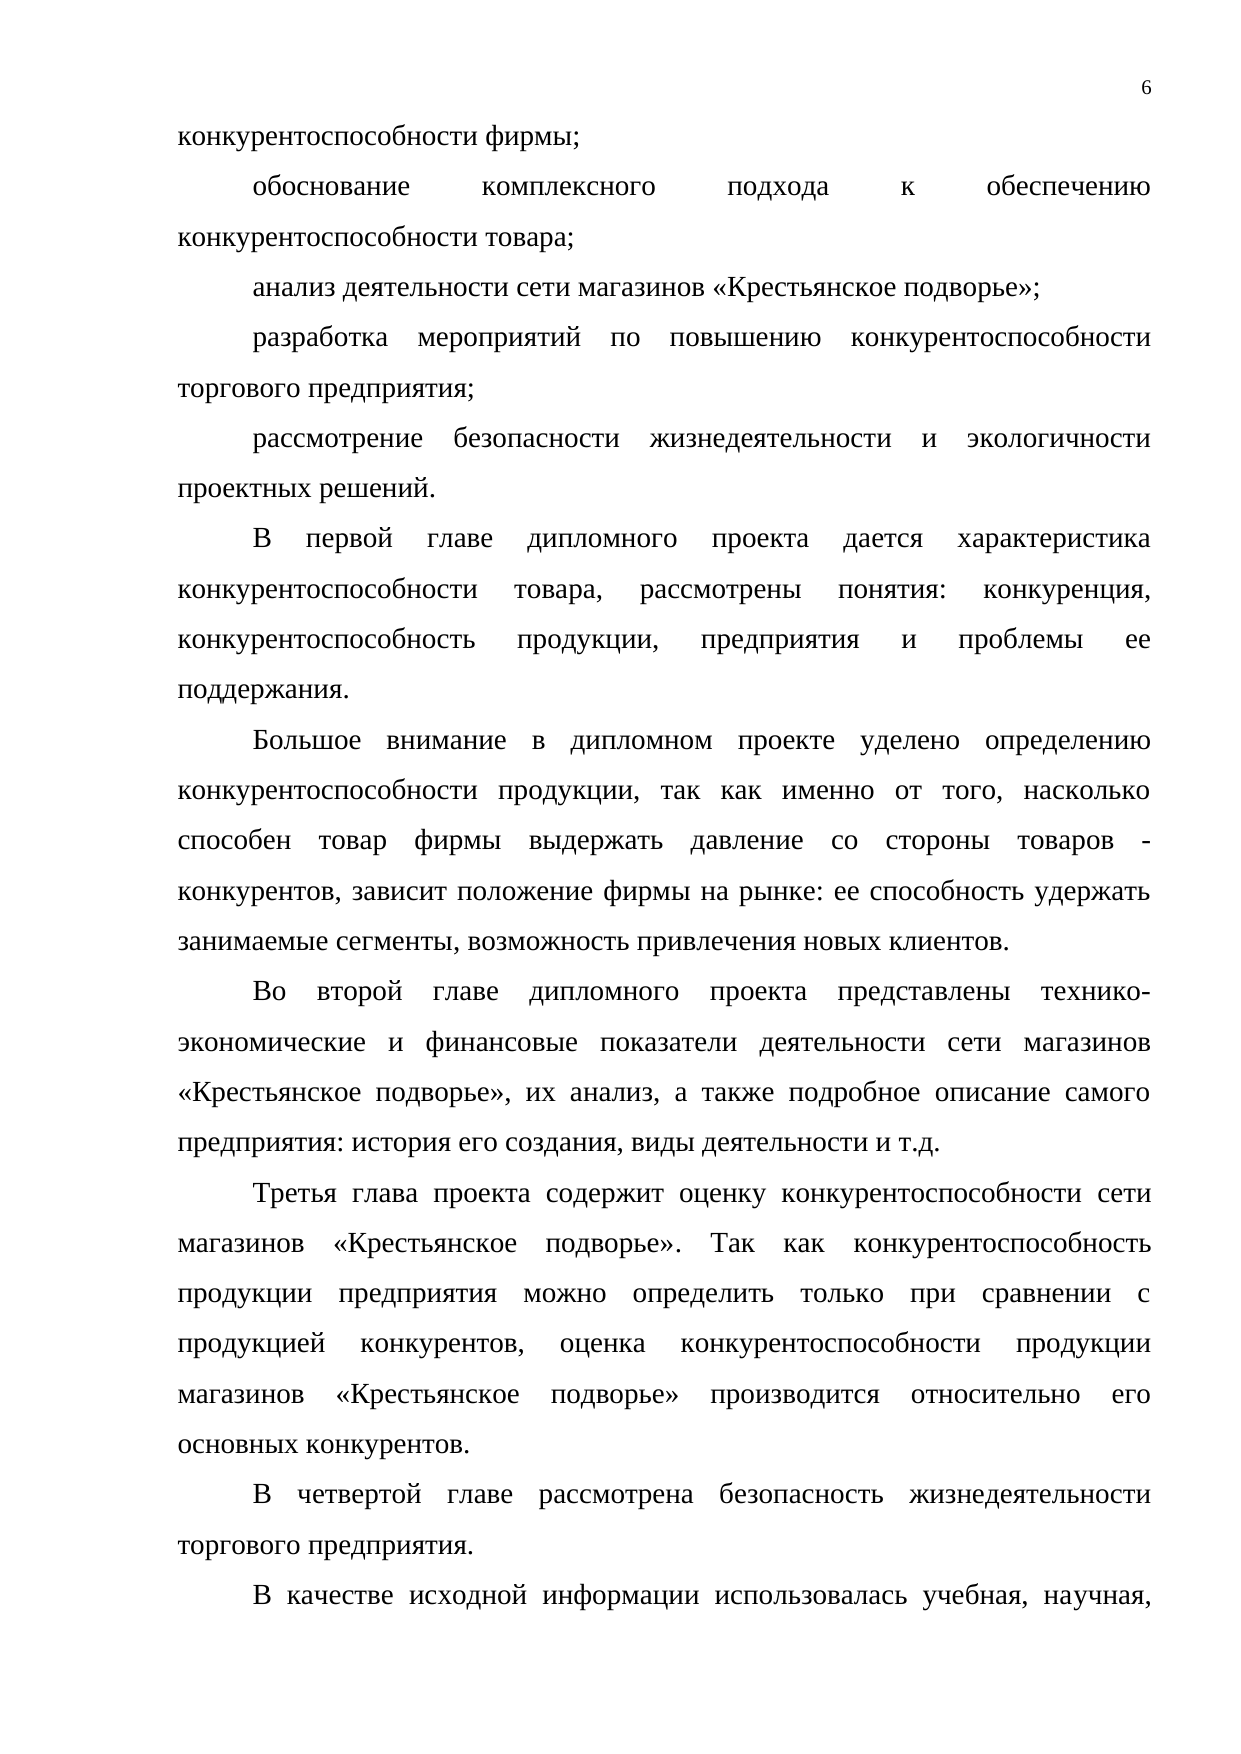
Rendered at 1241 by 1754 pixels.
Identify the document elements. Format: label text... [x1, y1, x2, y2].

text Во второй главе дипломного проекта представлены технико-экономические и финансовые показатели деятельности сети магазинов «Крестьянское подворье», их анализ, а также подробное описание самого предприятия: история его создания, виды деятельности и т.д. [177, 973, 1152, 1158]
text анализ деятельности сети магазинов «Крестьянское подворье»; [177, 269, 1152, 303]
text рассмотрение безопасности жизнедеятельности и экологичности проектных решений. [177, 420, 1152, 504]
text В четвертой главе рассмотрена безопасность жизнедеятельности торгового предприятия. [177, 1477, 1152, 1560]
text Большое внимание в дипломном проекте уделено определению конкурентоспособности продукции, так как именно от того, насколько способен товар фирмы выдержать давление со стороны товаров - конкурентов, зависит положение фирмы на рынке: ее способность удержать занимаемые сегменты, возможность привлечения новых клиентов. [177, 722, 1152, 957]
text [177, 118, 1152, 152]
text обоснование комплексного подхода к обеспечению конкурентоспособности товара; [177, 168, 1152, 252]
text Третья глава проекта содержит оценку конкурентоспособности сети магазинов «Крестьянское подворье». Так как конкурентоспособность продукции предприятия можно определить только при сравнении с продукцией конкурентов, оценка конкурентоспособности продукции магазинов «Крестьянское подворье» производится относительно его основных конкурентов. [177, 1175, 1152, 1460]
text В первой главе дипломного проекта дается характеристика конкурентоспособности товара, рассмотрены понятия: конкуренция, конкурентоспособность продукции, предприятия и проблемы ее поддержания. [177, 521, 1152, 705]
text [177, 1577, 1152, 1611]
text разработка мероприятий по повышению конкурентоспособности торгового предприятия; [177, 319, 1152, 403]
